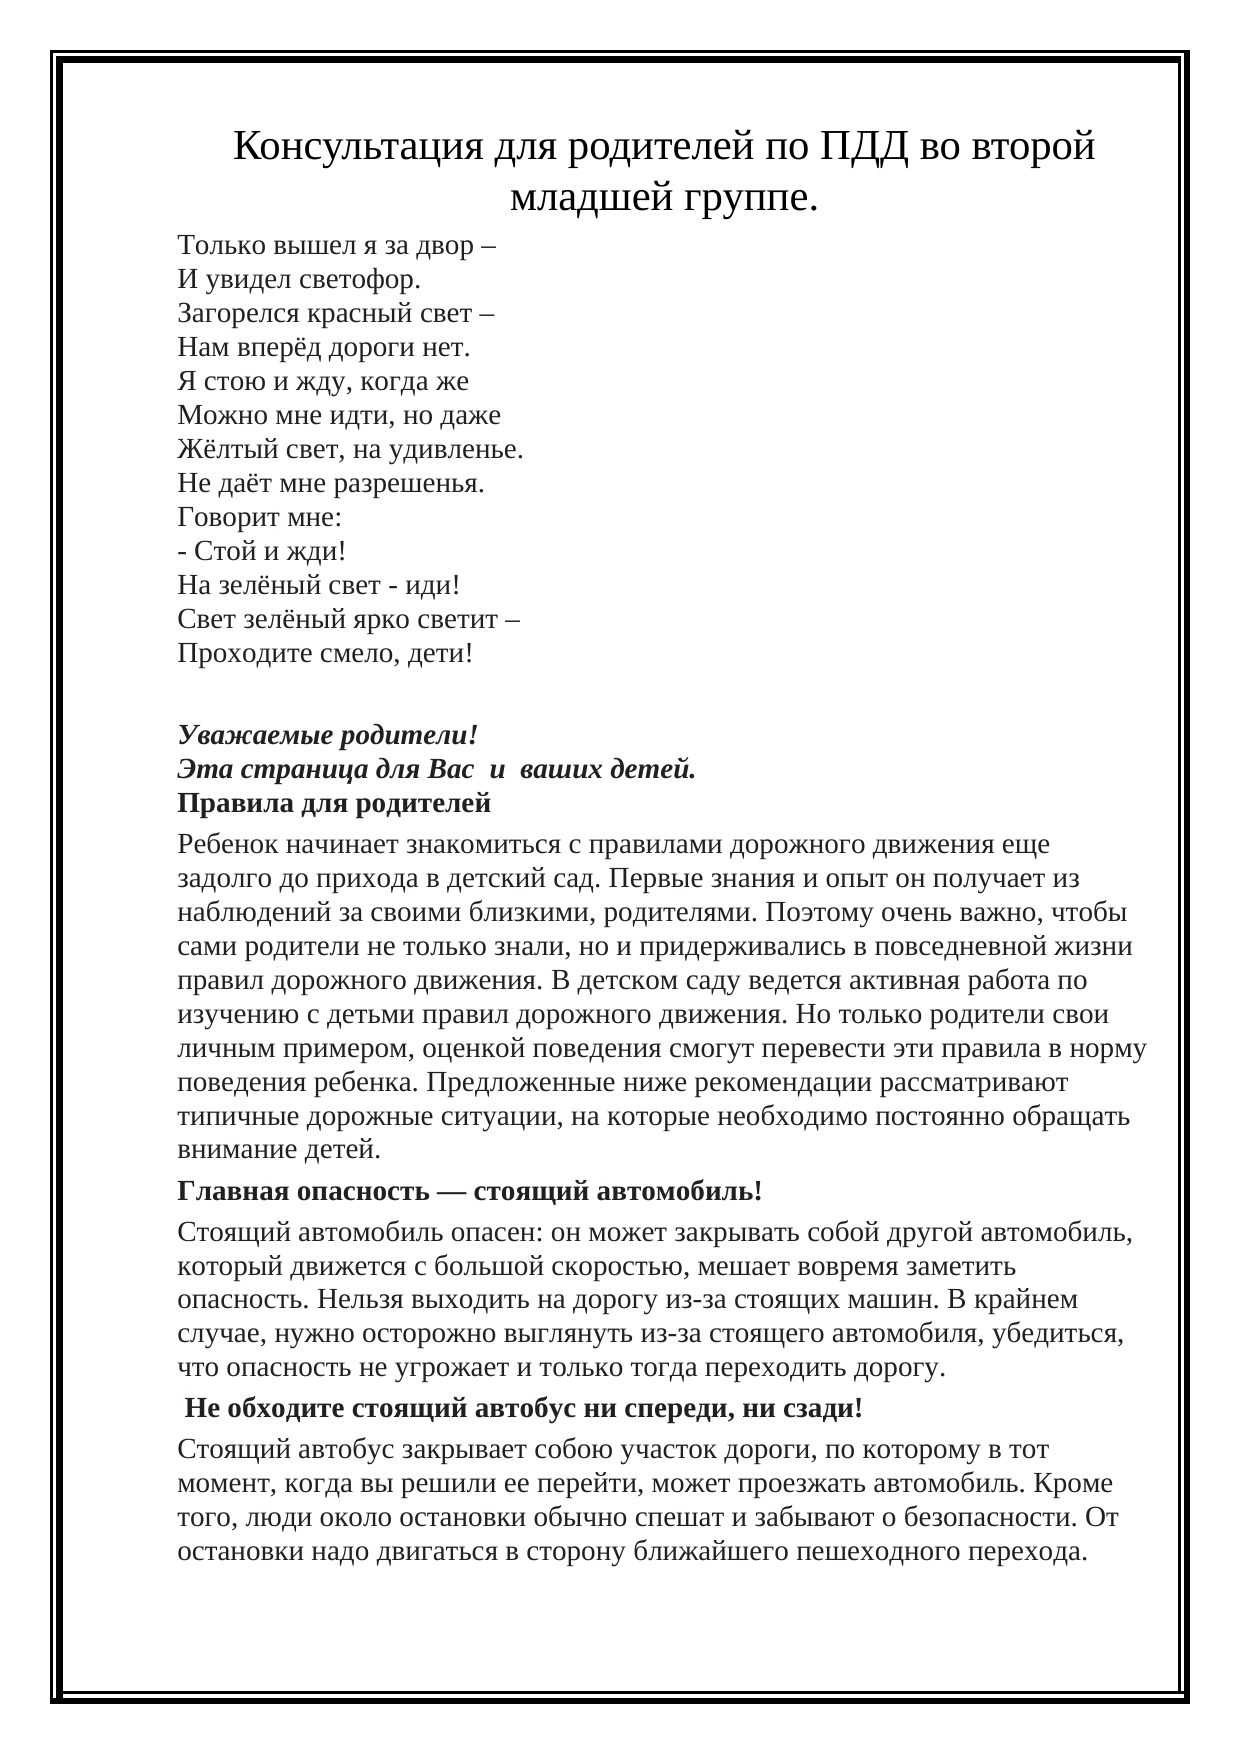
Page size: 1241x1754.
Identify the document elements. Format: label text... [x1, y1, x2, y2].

text Ребенок начинает знакомиться с правилами дорожного движения еще задолго до прихода в детский сад. Первые знания и опыт он получает из наблюдений за своими близкими, родителями. Поэтому очень важно, чтобы сами родители не только знали, но и придерживались в повседневной жизни правил дорожного движения. В детском саду ведется активная работа по изучению с детьми правил дорожного движения. Но только родители свои личным примером, оценкой поведения смогут перевести эти правила в норму поведения ребенка. Предложенные ниже рекомендации рассматривают типичные дорожные ситуации, на которые необходимо постоянно обращать внимание детей. [177, 826, 1152, 1165]
text Главная опасность — стоящий автомобиль! [177, 1172, 1152, 1206]
text Правила для родителей [177, 784, 1152, 818]
text Стоящий автомобиль опасен: он может закрывать собой другой автомобиль, который движется с большой скоростью, мешает вовремя заметить опасность. Нельзя выходить на дорогу из-за стоящих машин. В крайнем случае, нужно осторожно выглянуть из-за стоящего автомобиля, убедиться, что опасность не угрожает и только тогда переходить дорогу. [177, 1213, 1152, 1383]
text Стоящий автобус закрывает собою участок дороги, по которому в тот момент, когда вы решили ее перейти, может проезжать автомобиль. Кроме того, люди около остановки обычно спешат и забывают о безопасности. От остановки надо двигаться в сторону ближайшего пешеходного перехода. [177, 1431, 1152, 1567]
text Эта страница для Вас и ваших детей. [177, 751, 1152, 784]
text Не обходите стоящий автобус ни спереди, ни сзади! [177, 1390, 1152, 1424]
text Только вышел я за двор – И увидел светофор. Загорелся красный свет – Нам вперёд дороги нет. Я стою и жду, когда же Можно мне идти, но даже Жёлтый свет, на удивленье. Не даёт мне разрешенья. Говорит мне: - Стой и жди! На зелёный свет - иди! Свет зелёный ярко светит – Проходите смело, дети! [177, 227, 1152, 668]
text Консультация для родителей по ПДД во второй младшей группе. [177, 118, 1152, 220]
text Уважаемые родители! [177, 717, 1152, 751]
